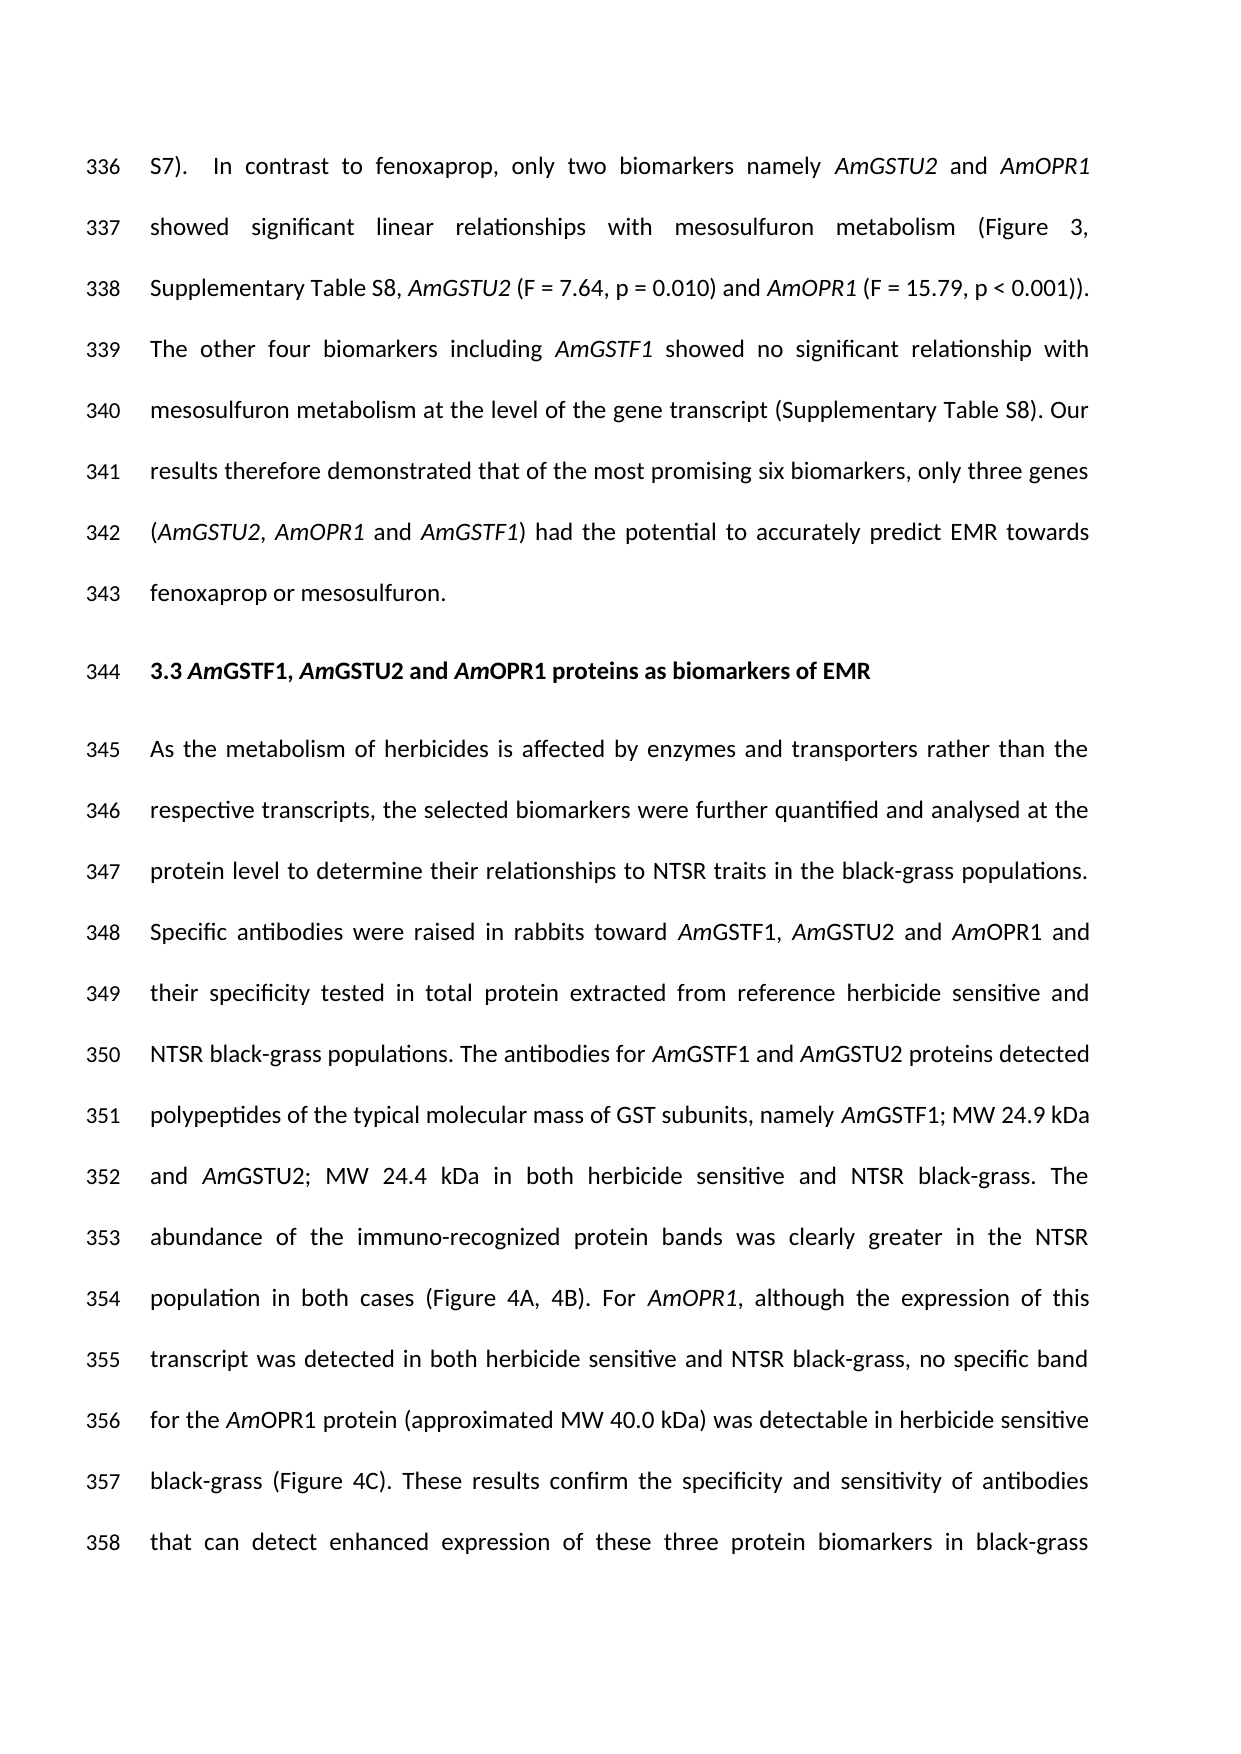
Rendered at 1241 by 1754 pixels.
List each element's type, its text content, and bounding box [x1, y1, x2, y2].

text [150, 150, 1090, 608]
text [150, 733, 1090, 1557]
text 3.3 AmGSTF1, AmGSTU2 and AmOPR1 proteins as biomarkers of EMR [150, 655, 1090, 686]
